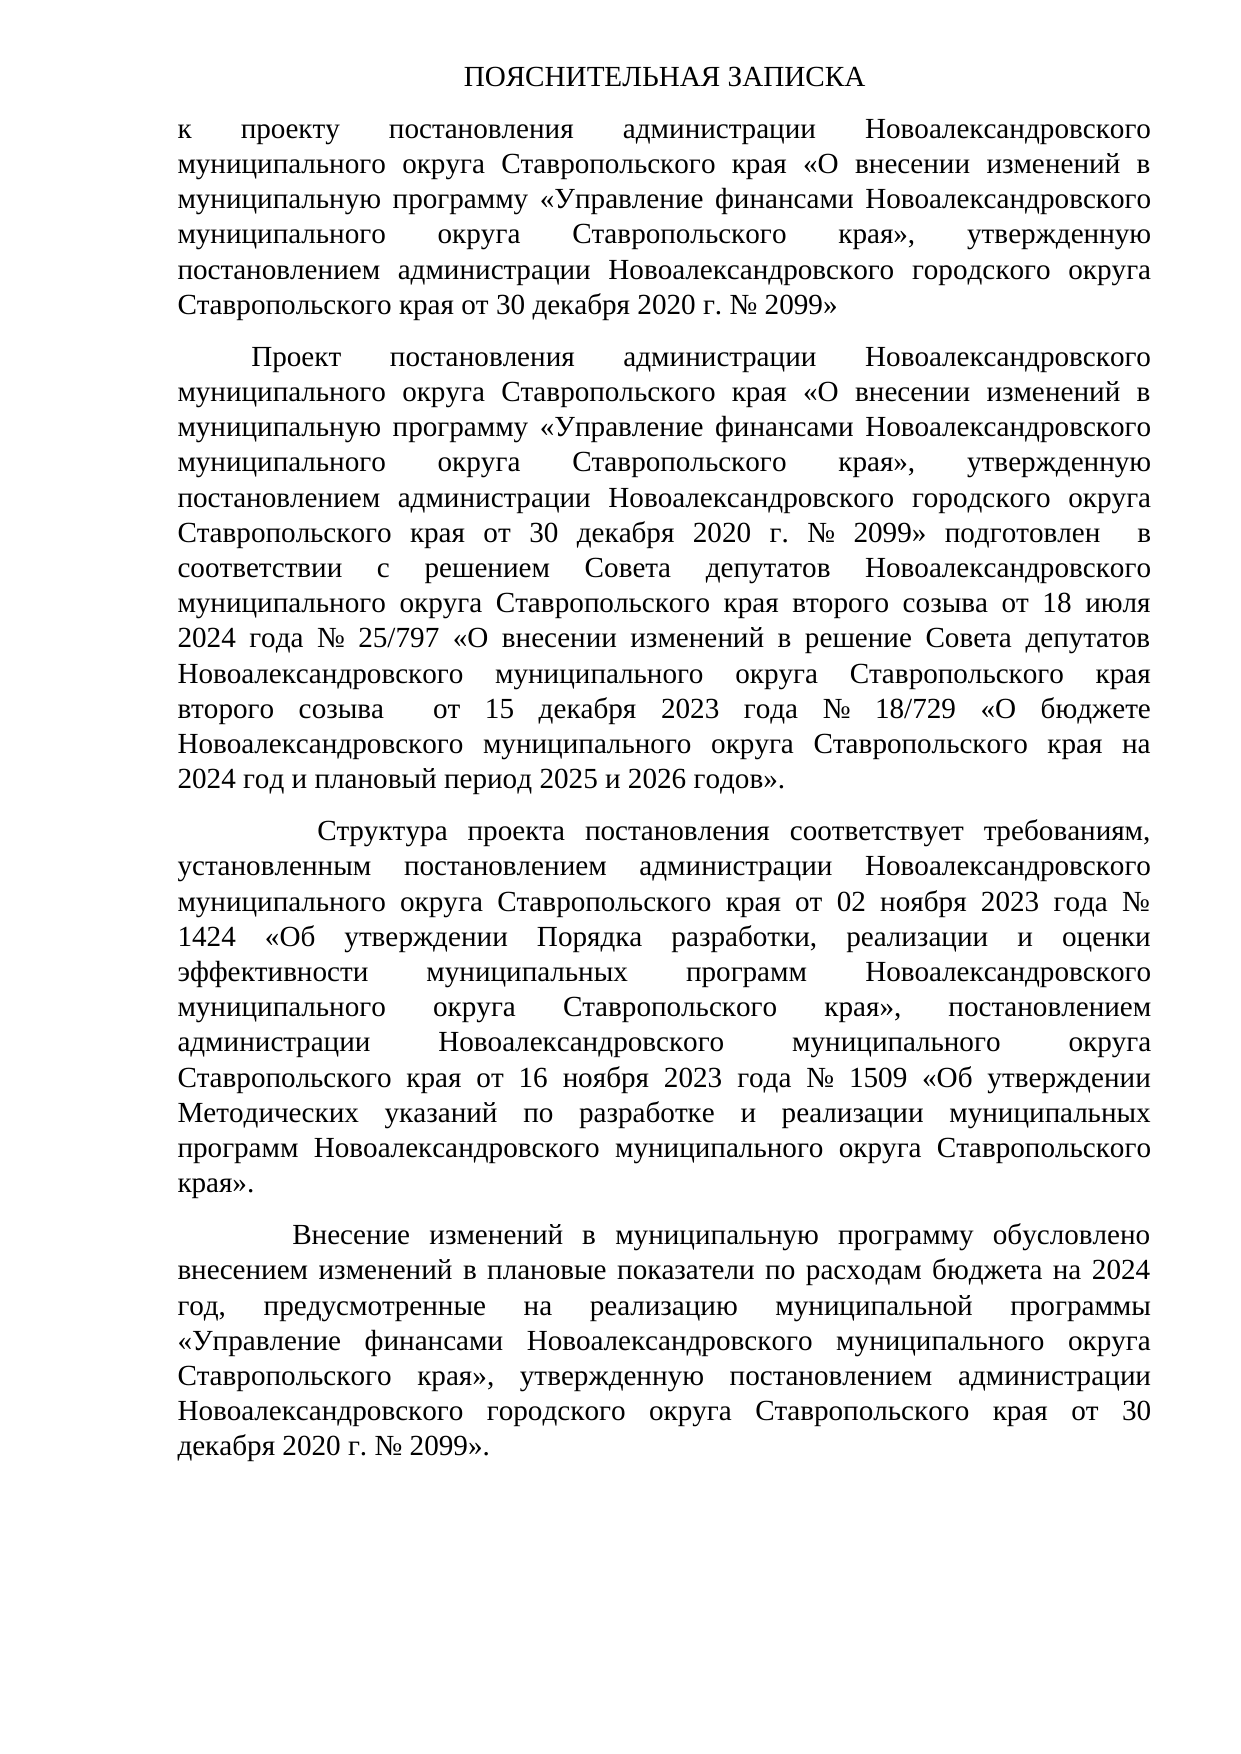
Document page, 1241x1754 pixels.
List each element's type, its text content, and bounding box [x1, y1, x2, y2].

text Внесение изменений в муниципальную программу обусловлено внесением изменений в плановые показатели по расходам бюджета на 2024 год, предусмотренные на реализацию муниципальной программы «Управление финансами Новоалександровского муниципального округа Ставропольского края», утвержденную постановлением администрации Новоалександровского городского округа Ставропольского края от 30 декабря 2020 г. № 2099». [177, 1217, 1152, 1462]
text Структура проекта постановления соответствует требованиям, установленным постановлением администрации Новоалександровского муниципального округа Ставропольского края от 02 ноября 2023 года № 1424 «Об утверждении Порядка разработки, реализации и оценки эффективности муниципальных программ Новоалександровского муниципального округа Ставропольского края», постановлением администрации Новоалександровского муниципального округа Ставропольского края от 16 ноября 2023 года № 1509 «Об утверждении Методических указаний по разработке и реализации муниципальных программ Новоалександровского муниципального округа Ставропольского края». [177, 813, 1152, 1199]
text Проект постановления администрации Новоалександровского муниципального округа Ставропольского края «О внесении изменений в муниципальную программу «Управление финансами Новоалександровского муниципального округа Ставропольского края», утвержденную постановлением администрации Новоалександровского городского округа Ставропольского края от 30 декабря 2020 г. № 2099» подготовлен в соответствии с решением Совета депутатов Новоалександровского муниципального округа Ставропольского края второго созыва от 18 июля 2024 года № 25/797 «О внесении изменений в решение Совета депутатов Новоалександровского муниципального округа Ставропольского края второго созыва от 15 декабря 2023 года № 18/729 «О бюджете Новоалександровского муниципального округа Ставропольского края на 2024 год и плановый период 2025 и 2026 годов». [177, 339, 1152, 795]
text ПОЯСНИТЕЛЬНАЯ ЗАПИСКА [177, 59, 1152, 93]
text к проекту постановления администрации Новоалександровского муниципального округа Ставропольского края «О внесении изменений в муниципальную программу «Управление финансами Новоалександровского муниципального округа Ставропольского края», утвержденную постановлением администрации Новоалександровского городского округа Ставропольского края от 30 декабря 2020 г. № 2099» [177, 111, 1152, 321]
